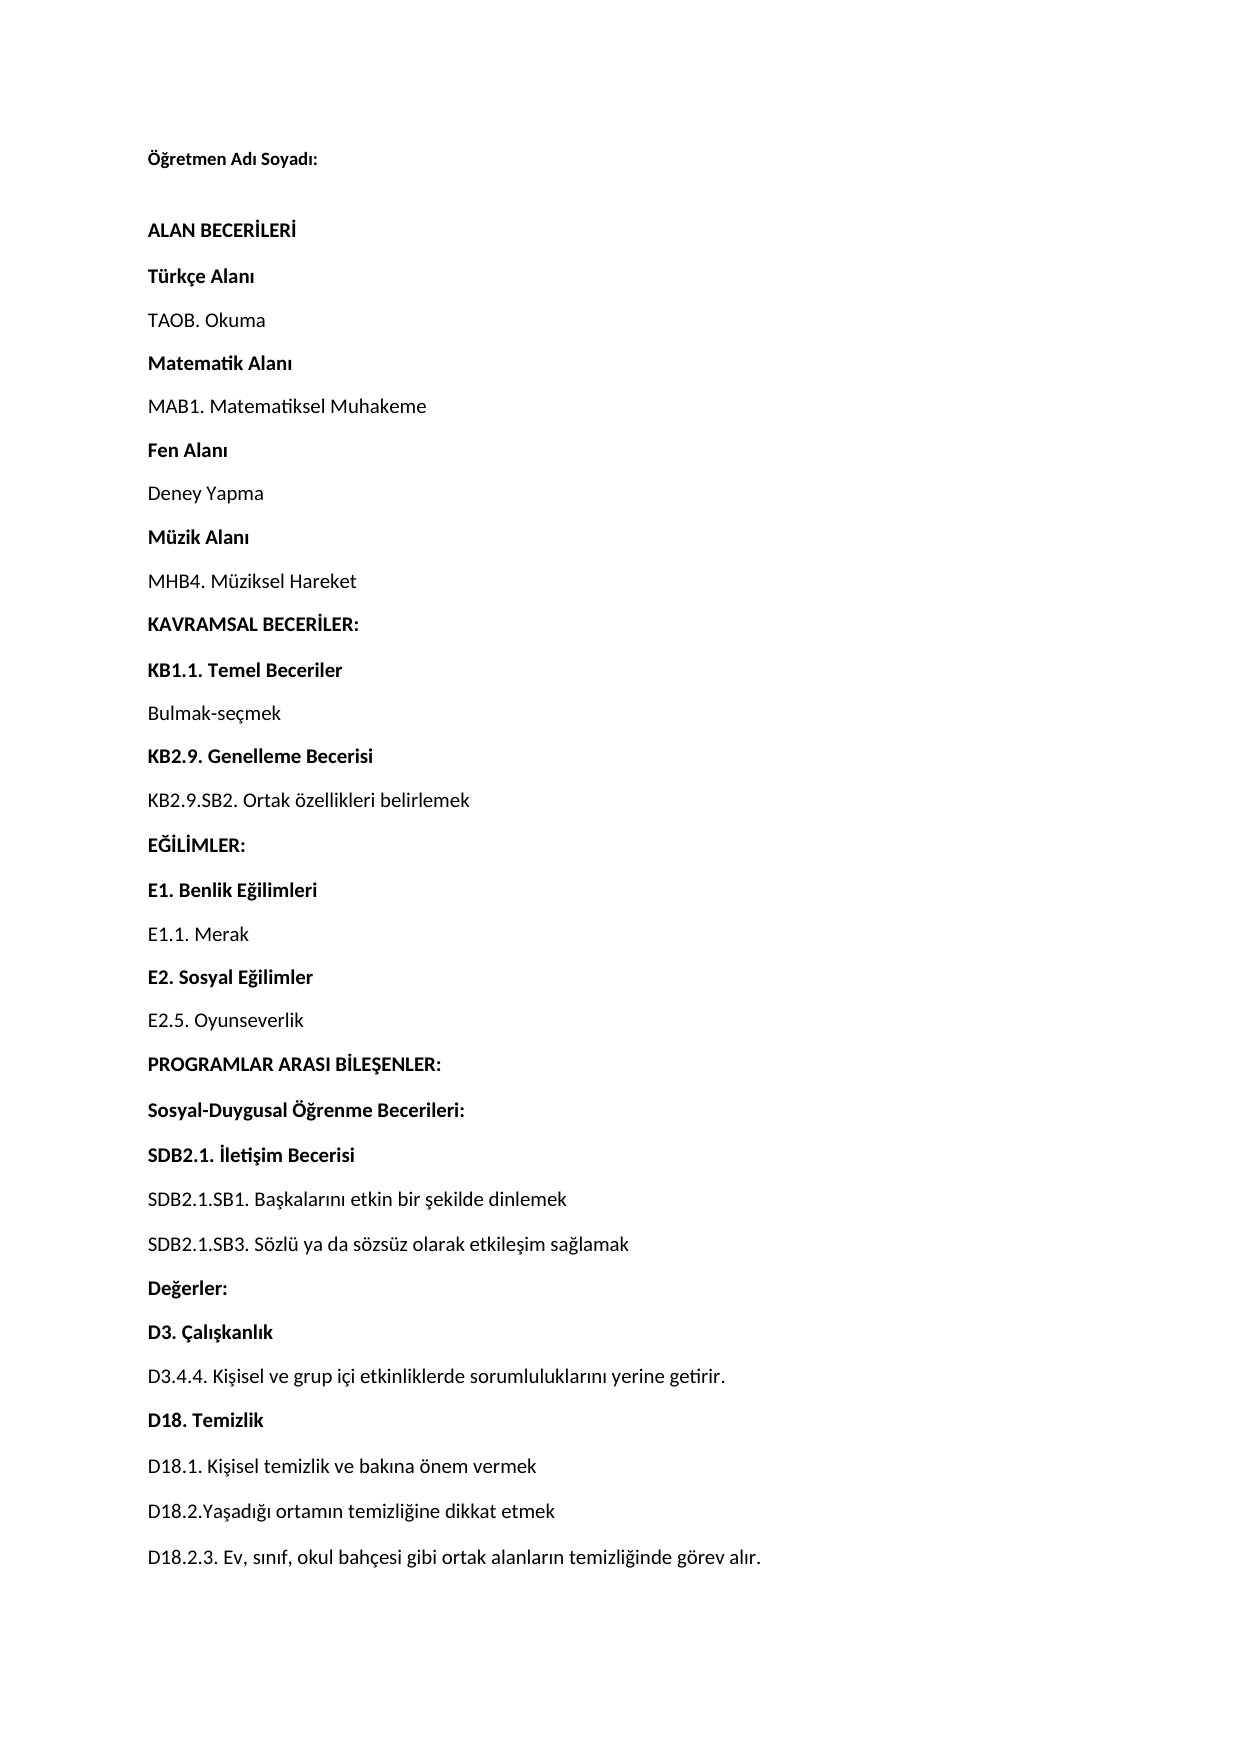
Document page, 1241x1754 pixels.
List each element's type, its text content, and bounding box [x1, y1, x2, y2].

text E2.5. Oyunseverlik [148, 1008, 1093, 1033]
text ALAN BECERİLERİ [148, 218, 1093, 243]
text Fen Alanı [148, 437, 1093, 462]
text Öğretmen Adı Soyadı: [148, 148, 1093, 171]
text Matematik Alanı [148, 350, 1093, 376]
text Deney Yapma [148, 480, 1093, 506]
text Türkçe Alanı [148, 263, 1093, 289]
text TAOB. Okuma [148, 307, 1093, 332]
text KB2.9.SB2. Ortak özellikleri belirlemek [148, 788, 1093, 813]
text KB2.9. Genelleme Becerisi [148, 744, 1093, 769]
text E1. Benlik Eğilimleri [148, 878, 1093, 903]
text KAVRAMSAL BECERİLER: [148, 611, 1093, 637]
text MAB1. Matematiksel Muhakeme [148, 393, 1093, 419]
text D18.2.3. Ev, sınıf, okul bahçesi gibi ortak alanların temizliğinde görev alır. [148, 1544, 1093, 1570]
text Müzik Alanı [148, 524, 1093, 550]
text PROGRAMLAR ARASI BİLEŞENLER: [148, 1051, 1093, 1076]
text SDB2.1.SB1. Başkalarını etkin bir şekilde dinlemek [148, 1187, 1093, 1212]
text E1.1. Merak [148, 921, 1093, 946]
text E2. Sosyal Eğilimler [148, 964, 1093, 990]
text D18.2.Yaşadığı ortamın temizliğine dikkat etmek [148, 1499, 1093, 1524]
text Sosyal-Duygusal Öğrenme Becerileri: [148, 1097, 1093, 1122]
text SDB2.1. İletişim Becerisi [148, 1143, 1093, 1168]
text Değerler: [148, 1275, 1093, 1300]
text MHB4. Müziksel Hareket [148, 568, 1093, 593]
text EĞİLİMLER: [148, 832, 1093, 857]
text D18.1. Kişisel temizlik ve bakına önem vermek [148, 1453, 1093, 1478]
text KB1.1. Temel Beceriler [148, 657, 1093, 682]
text Bulmak-seçmek [148, 700, 1093, 726]
text D3. Çalışkanlık [148, 1319, 1093, 1344]
text D18. Temizlik [148, 1407, 1093, 1432]
text D3.4.4. Kişisel ve grup içi etkinliklerde sorumluluklarını yerine getirir. [148, 1363, 1093, 1388]
text SDB2.1.SB3. Sözlü ya da sözsüz olarak etkileşim sağlamak [148, 1231, 1093, 1256]
